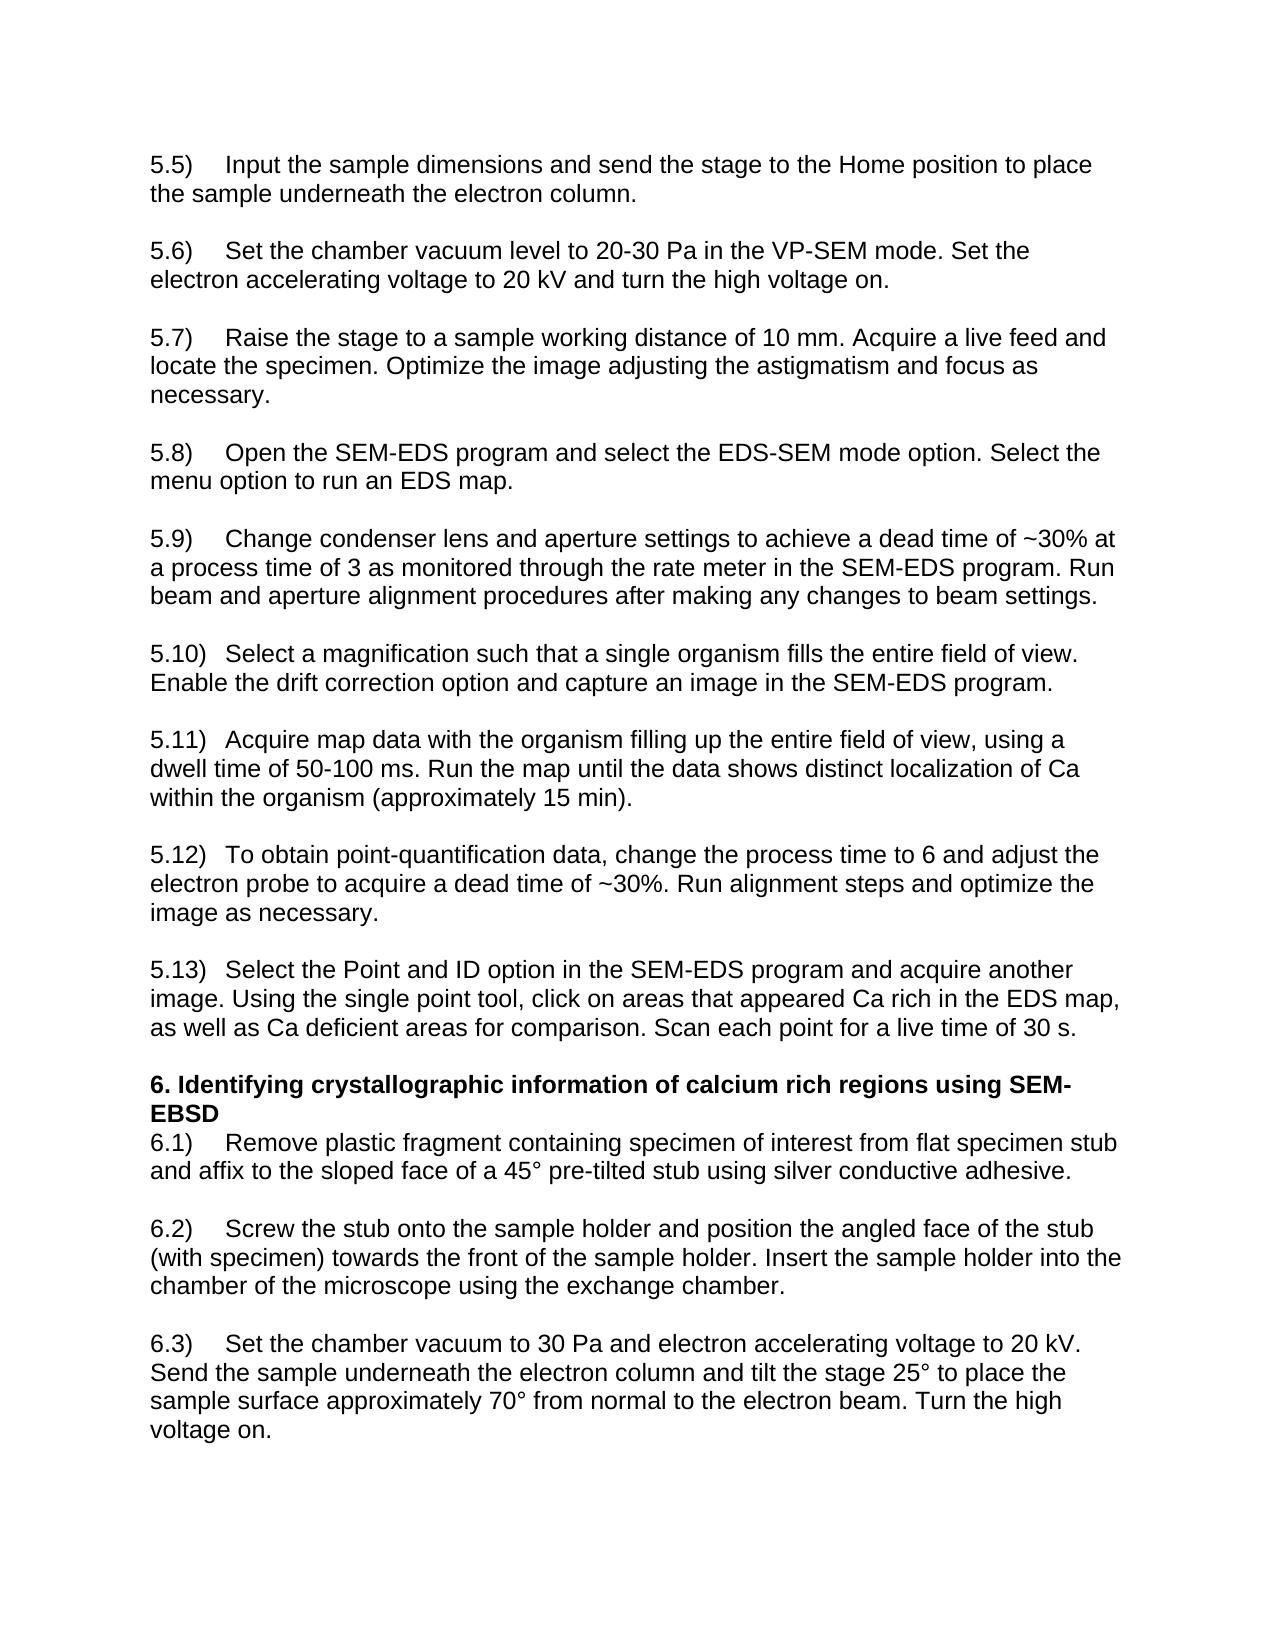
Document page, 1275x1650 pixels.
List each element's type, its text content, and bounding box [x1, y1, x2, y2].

list Open the SEM-EDS program and select the EDS-SEM mode option. Select the menu option to run an EDS map. [150, 437, 1125, 495]
list Set the chamber vacuum to 30 Pa and electron accelerating voltage to 20 kV. Send the sample underneath the electron column and tilt the stage 25° to place the sample surface approximately 70° from normal to the electron beam. Turn the high voltage on. [150, 1329, 1125, 1444]
list Change condenser lens and aperture settings to achieve a dead time of ~30% at a process time of 3 as monitored through the rate meter in the SEM-EDS program. Run beam and aperture alignment procedures after making any changes to beam settings. [150, 524, 1125, 610]
list Set the chamber vacuum level to 20-30 Pa in the VP-SEM mode. Set the electron accelerating voltage to 20 kV and turn the high voltage on. [150, 236, 1125, 294]
list Input the sample dimensions and send the stage to the Home position to place the sample underneath the electron column. [150, 150, 1125, 207]
list Screw the stub onto the sample holder and position the angled face of the stub (with specimen) towards the front of the sample holder. Insert the sample holder into the chamber of the microscope using the exchange chamber. [150, 1214, 1125, 1300]
list Remove plastic fragment containing specimen of interest from flat specimen stub and affix to the sloped face of a 45° pre-tilted stub using silver conductive adhesive. [150, 1127, 1125, 1185]
text 6. Identifying crystallographic information of calcium rich regions using SEM-EBSD [150, 1070, 1125, 1127]
list To obtain point-quantification data, change the process time to 6 and adjust the electron probe to acquire a dead time of ~30%. Run alignment steps and optimize the image as necessary. [150, 840, 1125, 926]
list Raise the stage to a sample working distance of 10 mm. Acquire a live feed and locate the specimen. Optimize the image adjusting the astigmatism and focus as necessary. [150, 322, 1125, 409]
list Acquire map data with the organism filling up the entire field of view, using a dwell time of 50-100 ms. Run the map until the data shows distinct localization of Ca within the organism (approximately 15 min). [150, 725, 1125, 811]
list Select the Point and ID option in the SEM-EDS program and acquire another image. Using the single point tool, click on areas that appeared Ca rich in the EDS map, as well as Ca deficient areas for comparison. Scan each point for a live time of 30 s. [150, 955, 1125, 1041]
list Select a magnification such that a single organism fills the entire field of view. Enable the drift correction option and capture an image in the SEM-EDS program. [150, 639, 1125, 696]
